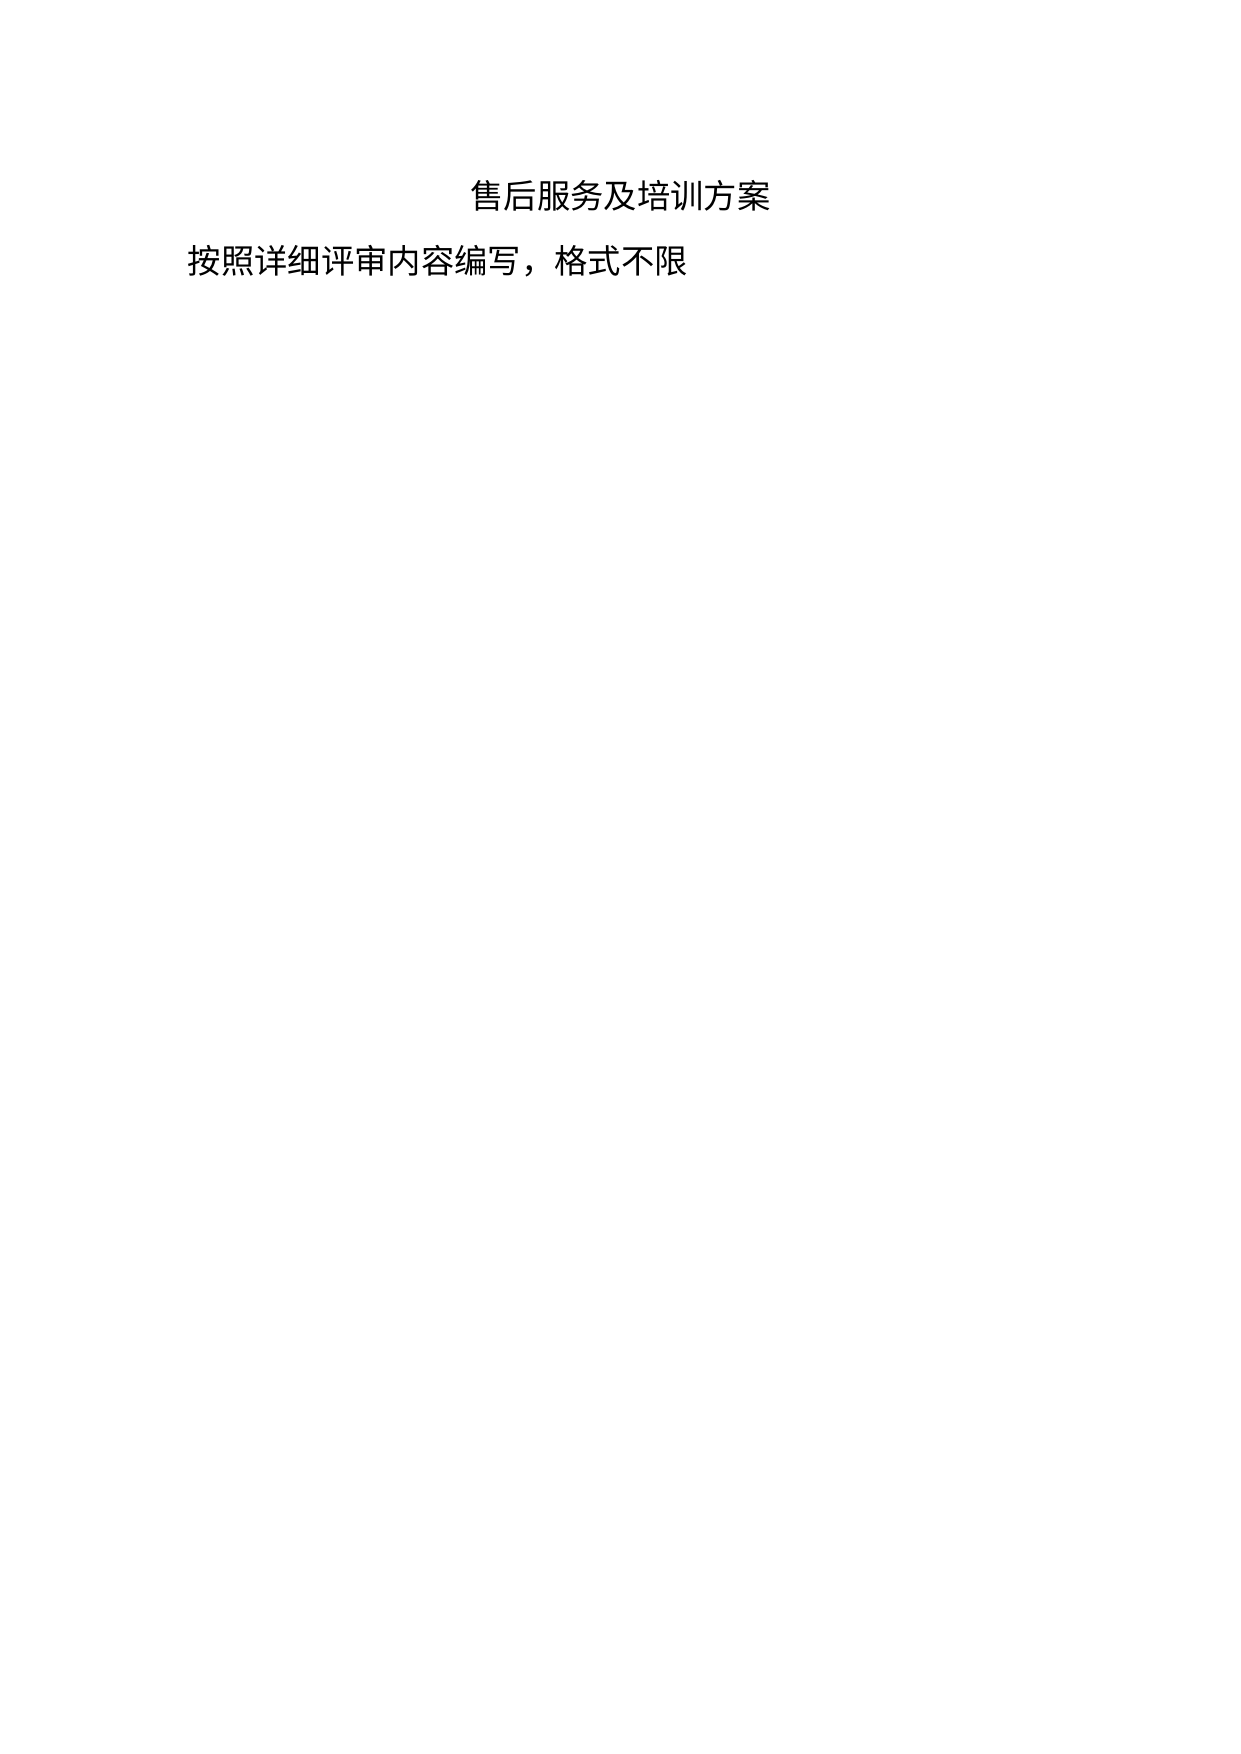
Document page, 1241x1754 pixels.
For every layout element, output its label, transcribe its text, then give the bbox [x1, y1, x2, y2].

text 售后服务及培训方案 [187, 162, 1053, 227]
text 按照详细评审内容编写，格式不限 [187, 227, 1053, 292]
